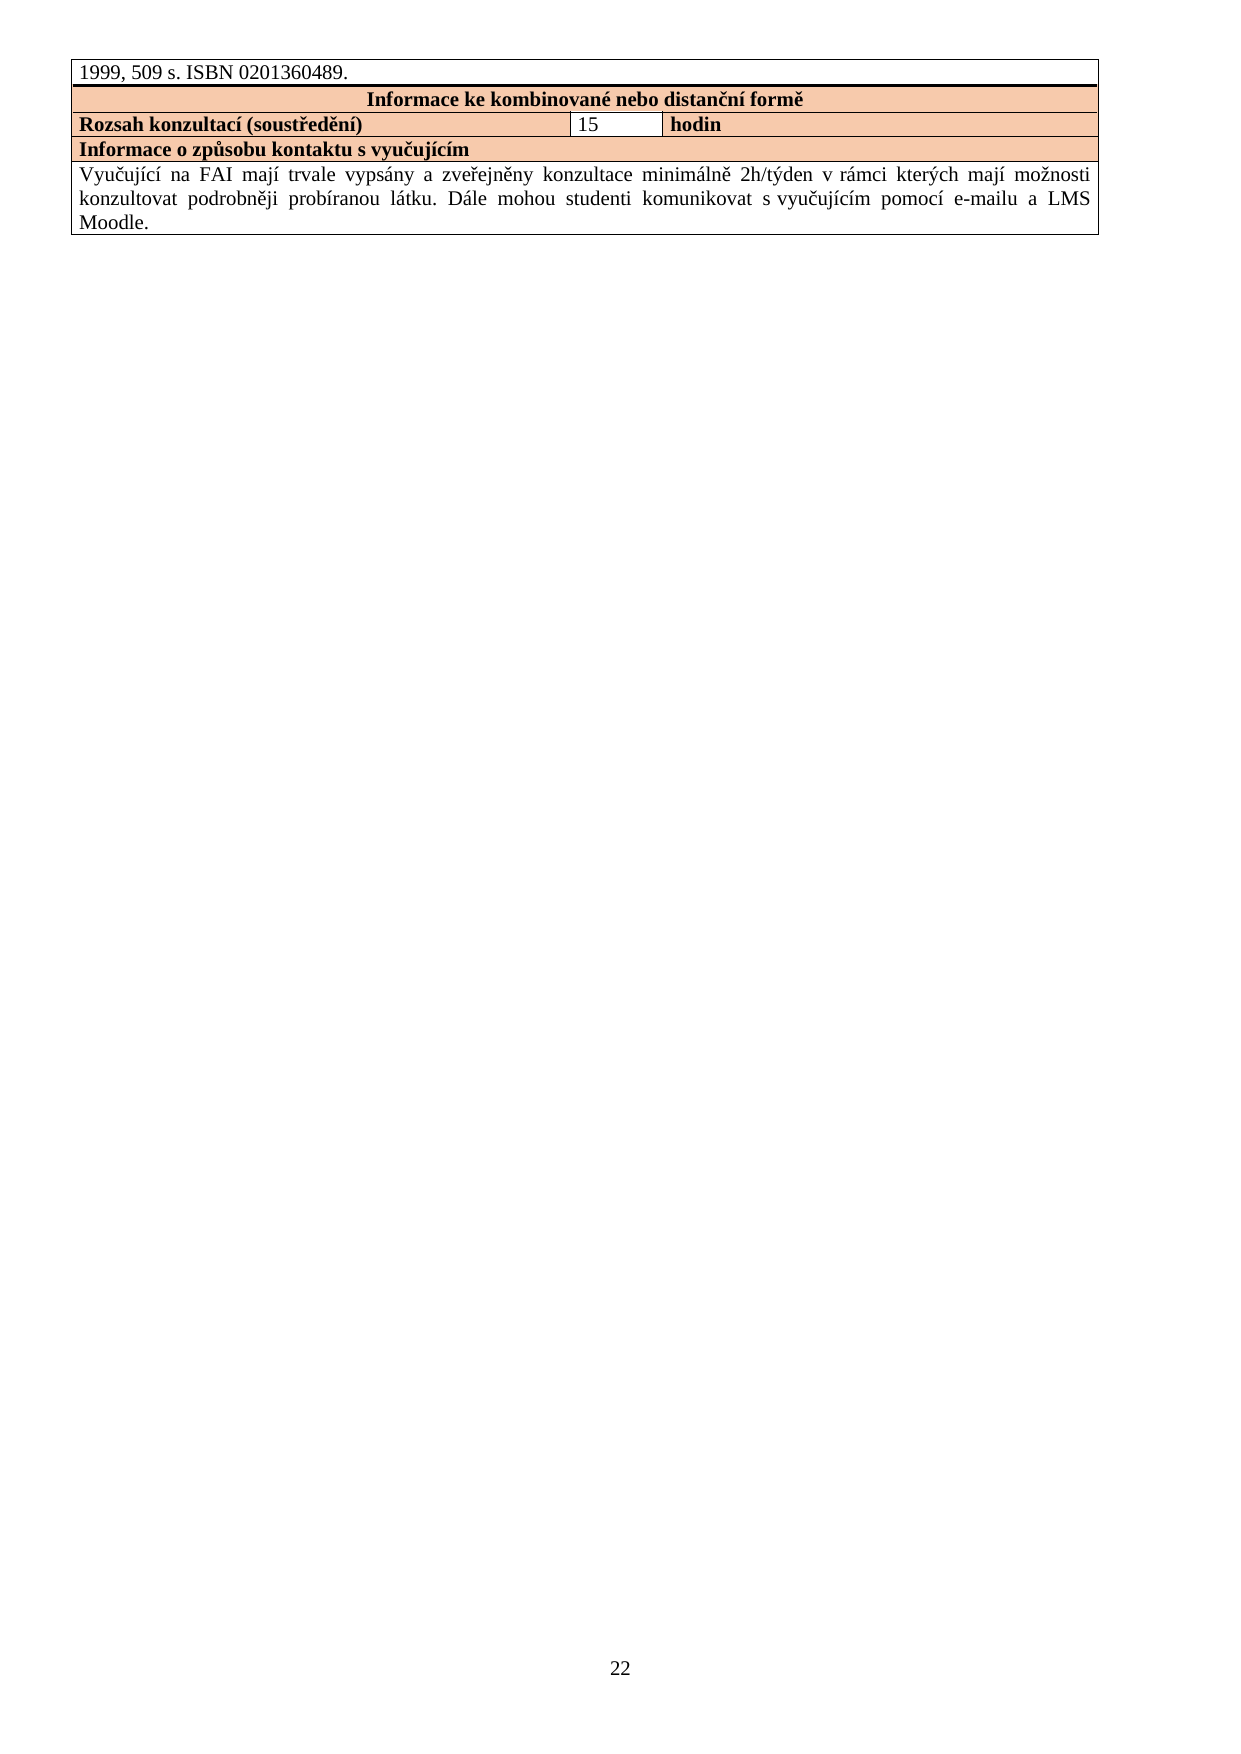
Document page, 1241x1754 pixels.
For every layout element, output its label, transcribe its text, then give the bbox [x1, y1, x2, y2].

table_cell Vyučující na FAI mají trvale vypsány a zveřejněny konzultace minimálně 2h/týden v rámci kterých mají možnosti konzultovat podrobněji probíranou látku. Dále mohou studenti komunikovat s vyučujícím pomocí e-mailu a LMS Moodle. [72, 162, 1098, 234]
table_cell 15 [571, 113, 662, 136]
table_cell Informace o způsobu kontaktu s vyučujícím [72, 137, 1098, 161]
table_cell Informace ke kombinované nebo distanční formě [72, 84, 1098, 111]
table_cell Rozsah konzultací (soustředění) [72, 113, 570, 136]
table_cell hodin [663, 111, 1098, 136]
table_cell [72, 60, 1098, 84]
